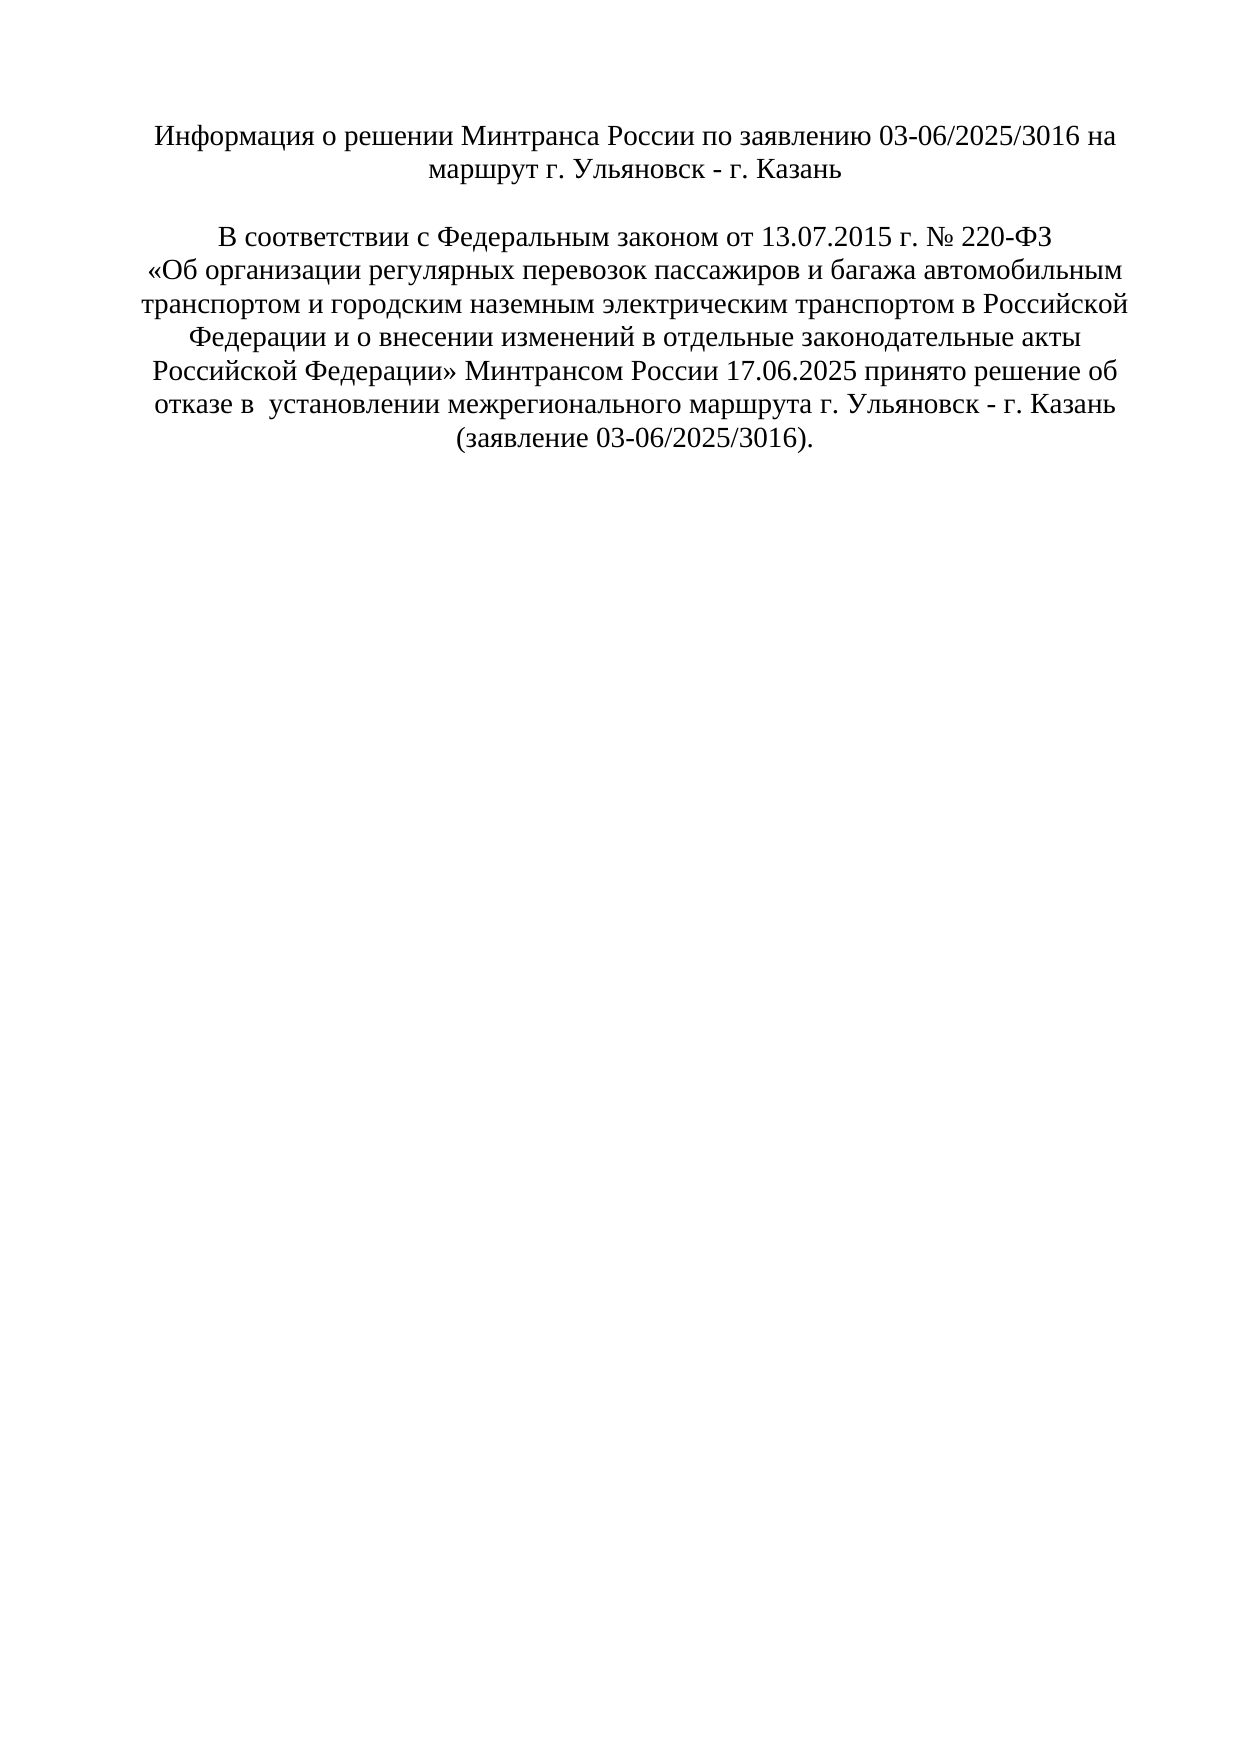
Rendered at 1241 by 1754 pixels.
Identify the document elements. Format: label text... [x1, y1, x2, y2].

text В соответствии с Федеральным законом от 13.07.2015 г. № 220-ФЗ «Об организации регулярных перевозок пассажиров и багажа автомобильным транспортом и городским наземным электрическим транспортом в Российской Федерации и о внесении изменений в отдельные законодательные акты Российской Федерации» Минтрансом России 17.06.2025 принято решение об отказе в установлении межрегионального маршрута г. Ульяновск - г. Казань (заявление 03-06/2025/3016). [118, 219, 1152, 453]
text Информация о решении Минтранса России по заявлению 03-06/2025/3016 на маршрут г. Ульяновск - г. Казань [118, 118, 1152, 185]
